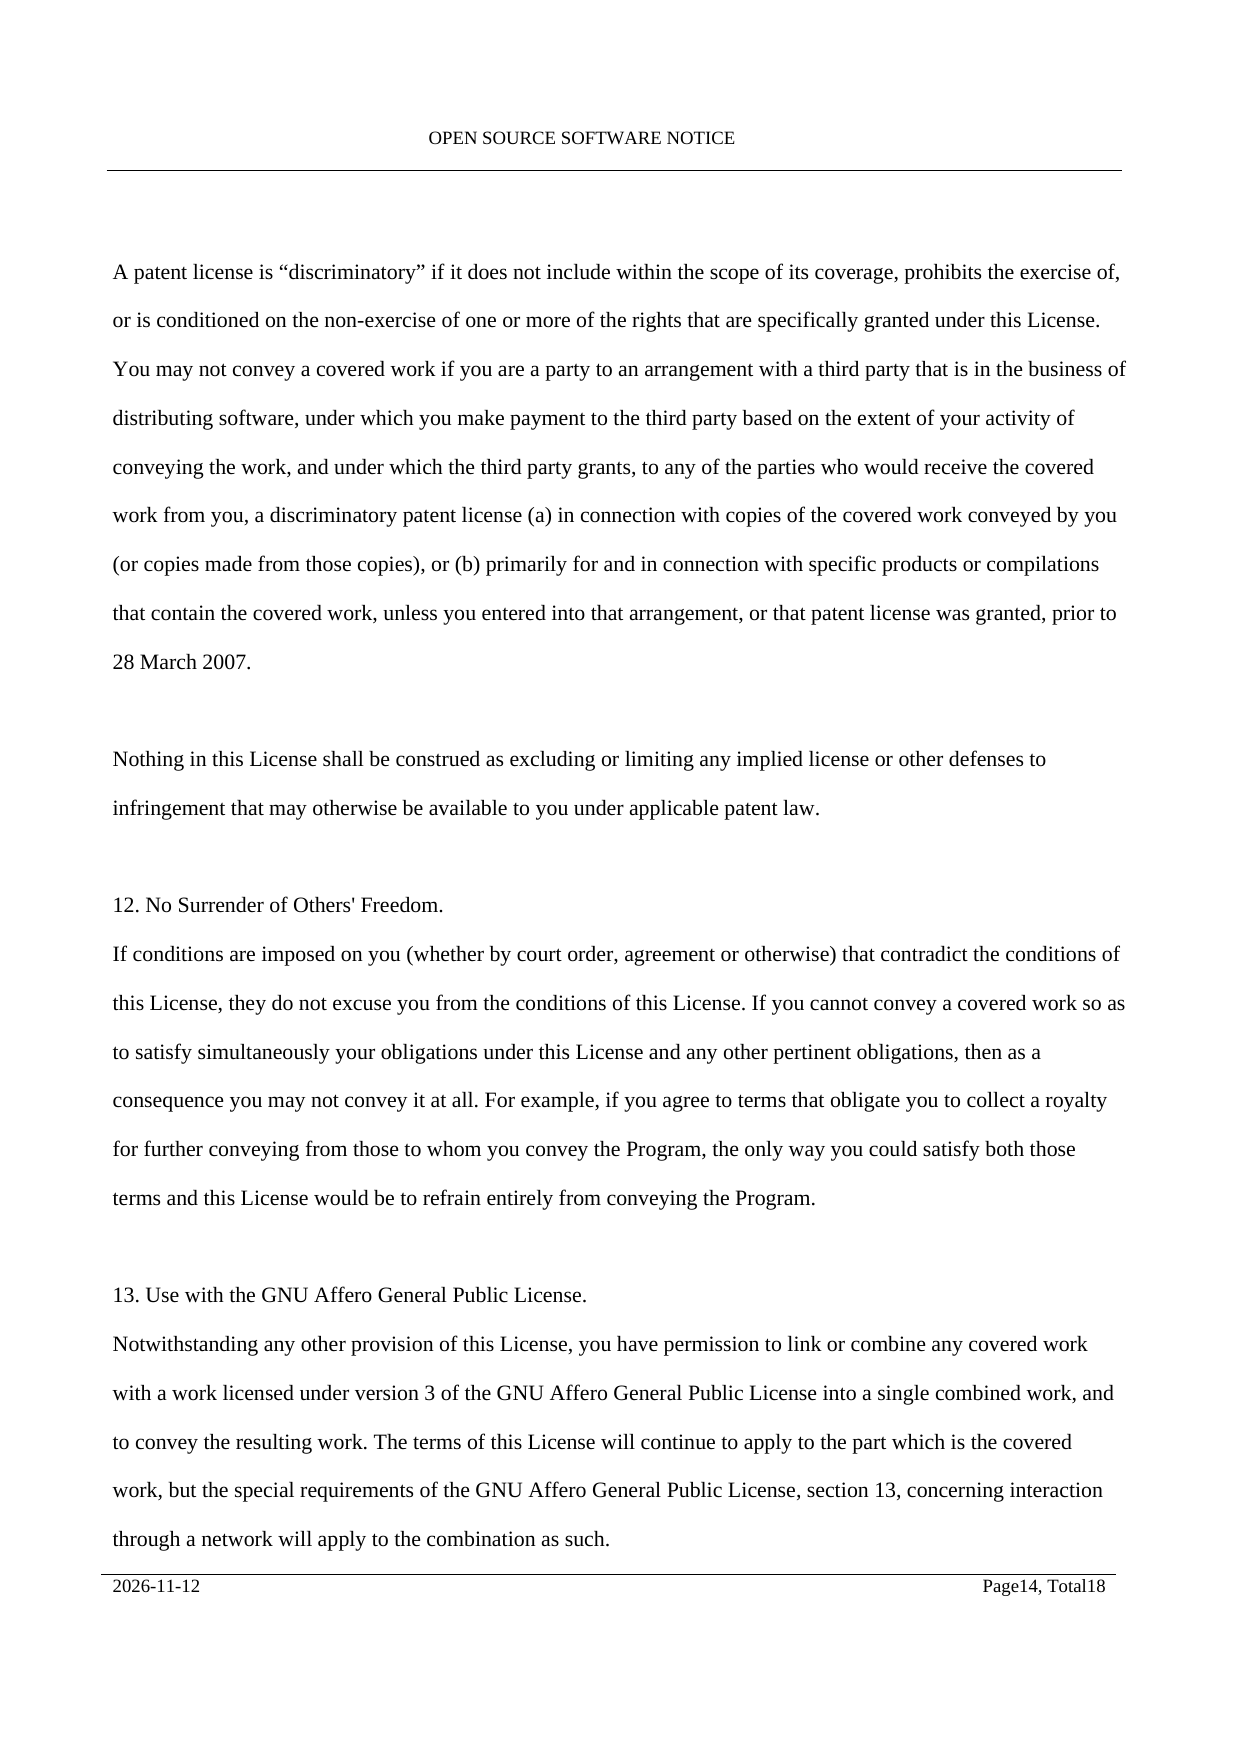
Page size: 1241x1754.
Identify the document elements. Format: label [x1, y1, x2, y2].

text [112, 206, 1128, 1555]
